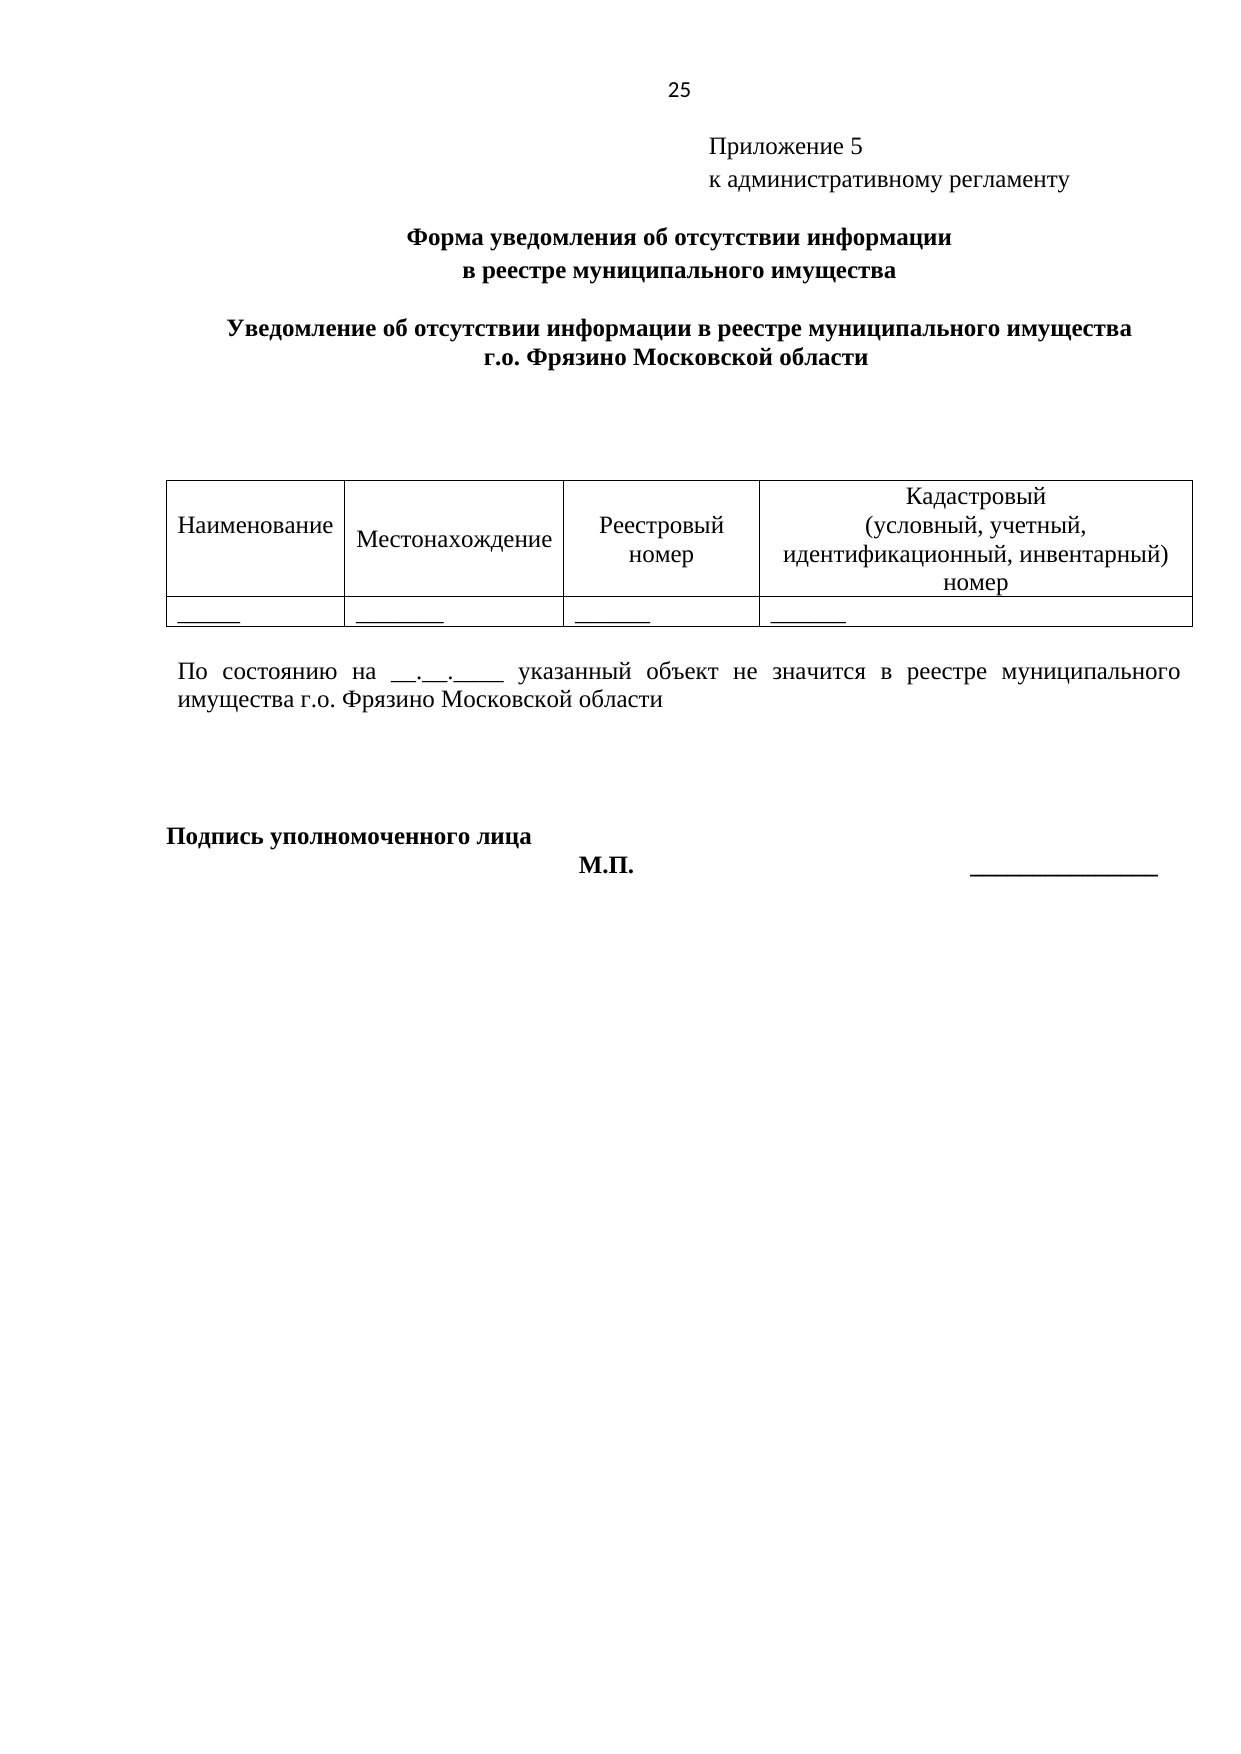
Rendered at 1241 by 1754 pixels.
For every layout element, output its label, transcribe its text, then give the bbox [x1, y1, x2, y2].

table_cell ______ [564, 597, 759, 626]
text Уведомление об отсутствии информации в реестре муниципального имущества [177, 313, 1181, 342]
table_header Кадастровый (условный, учетный, идентификационный, инвентарный) номер [760, 481, 1192, 596]
table_cell _______ [345, 597, 563, 626]
table_header Наименование [167, 481, 344, 596]
text Приложение 5 [709, 131, 1181, 160]
text Форма уведомления об отсутствии информации в реестре муниципального имущества [177, 222, 1181, 284]
table_header Местонахождение [345, 481, 563, 596]
table_header Подпись уполномоченного лица М.П. [166, 821, 668, 879]
table_header _______________ [668, 821, 1158, 879]
text По состоянию на __.__.____ указанный объект не значится в реестре муниципального имущества г.о. Фрязино Московской области [177, 656, 1181, 713]
text г.о. Фрязино Московской области [177, 342, 1181, 399]
table_cell ______ [760, 597, 1192, 626]
table_cell _____ [167, 597, 344, 626]
text к административному регламенту [709, 164, 1181, 193]
table_header Реестровый номер [564, 481, 759, 596]
